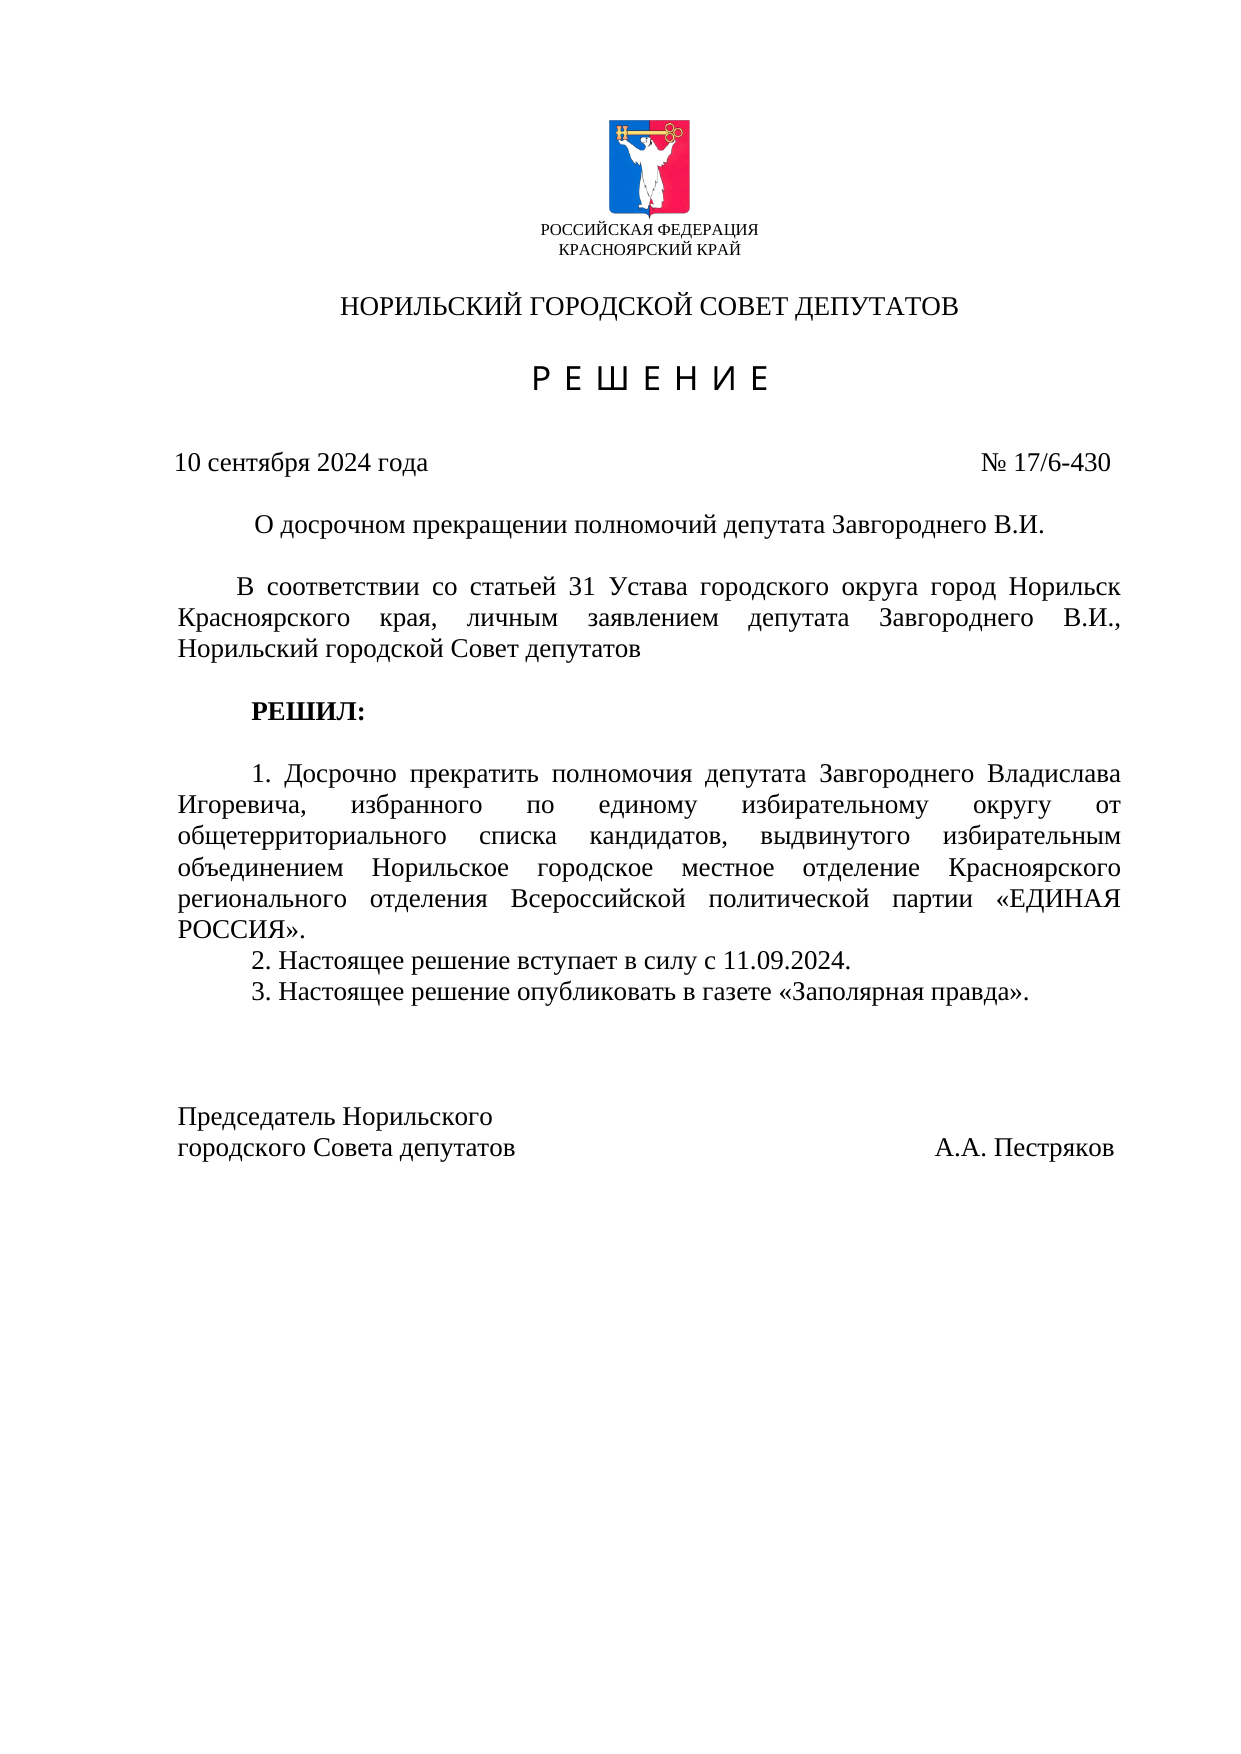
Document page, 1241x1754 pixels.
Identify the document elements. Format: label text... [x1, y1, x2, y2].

table_header 10 сентября 2024 года [163, 446, 630, 477]
text НОРИЛЬСКИЙ ГОРОДСКОЙ СОВЕТ ДЕПУТАТОВ [177, 290, 1122, 321]
text 1. Досрочно прекратить полномочия депутата Завгороднего Владислава Игоревича, избранного по единому избирательному округу от общетерриториального списка кандидатов, выдвинутого избирательным объединением Норильское городское местное отделение Красноярского регионального отделения Всероссийской политической партии «ЕДИНАЯ РОССИЯ». [177, 757, 1122, 944]
text Председатель Норильского [177, 1100, 1122, 1131]
text РОССИЙСКАЯ ФЕДЕРАЦИЯ [177, 220, 1122, 239]
text КРАСНОЯРСКИЙ КРАЙ [177, 239, 1122, 258]
text Р Е Ш Е Н И Е [177, 355, 1122, 400]
picture [607, 118, 692, 221]
text 2. Настоящее решение вступает в силу с 11.09.2024. [177, 944, 1122, 975]
text городского Совета депутатов А.А. Пестряков [177, 1131, 1122, 1162]
table_header № 17/6-430 [630, 446, 1122, 477]
text РЕШИЛ: [177, 695, 1122, 726]
text О досрочном прекращении полномочий депутата Завгороднего В.И. [177, 508, 1122, 539]
text 3. Настоящее решение опубликовать в газете «Заполярная правда». [177, 975, 1122, 1006]
text В соответствии со статьей 31 Устава городского округа город Норильск Красноярского края, личным заявлением депутата Завгороднего В.И., Норильский городской Совет депутатов [177, 570, 1122, 664]
